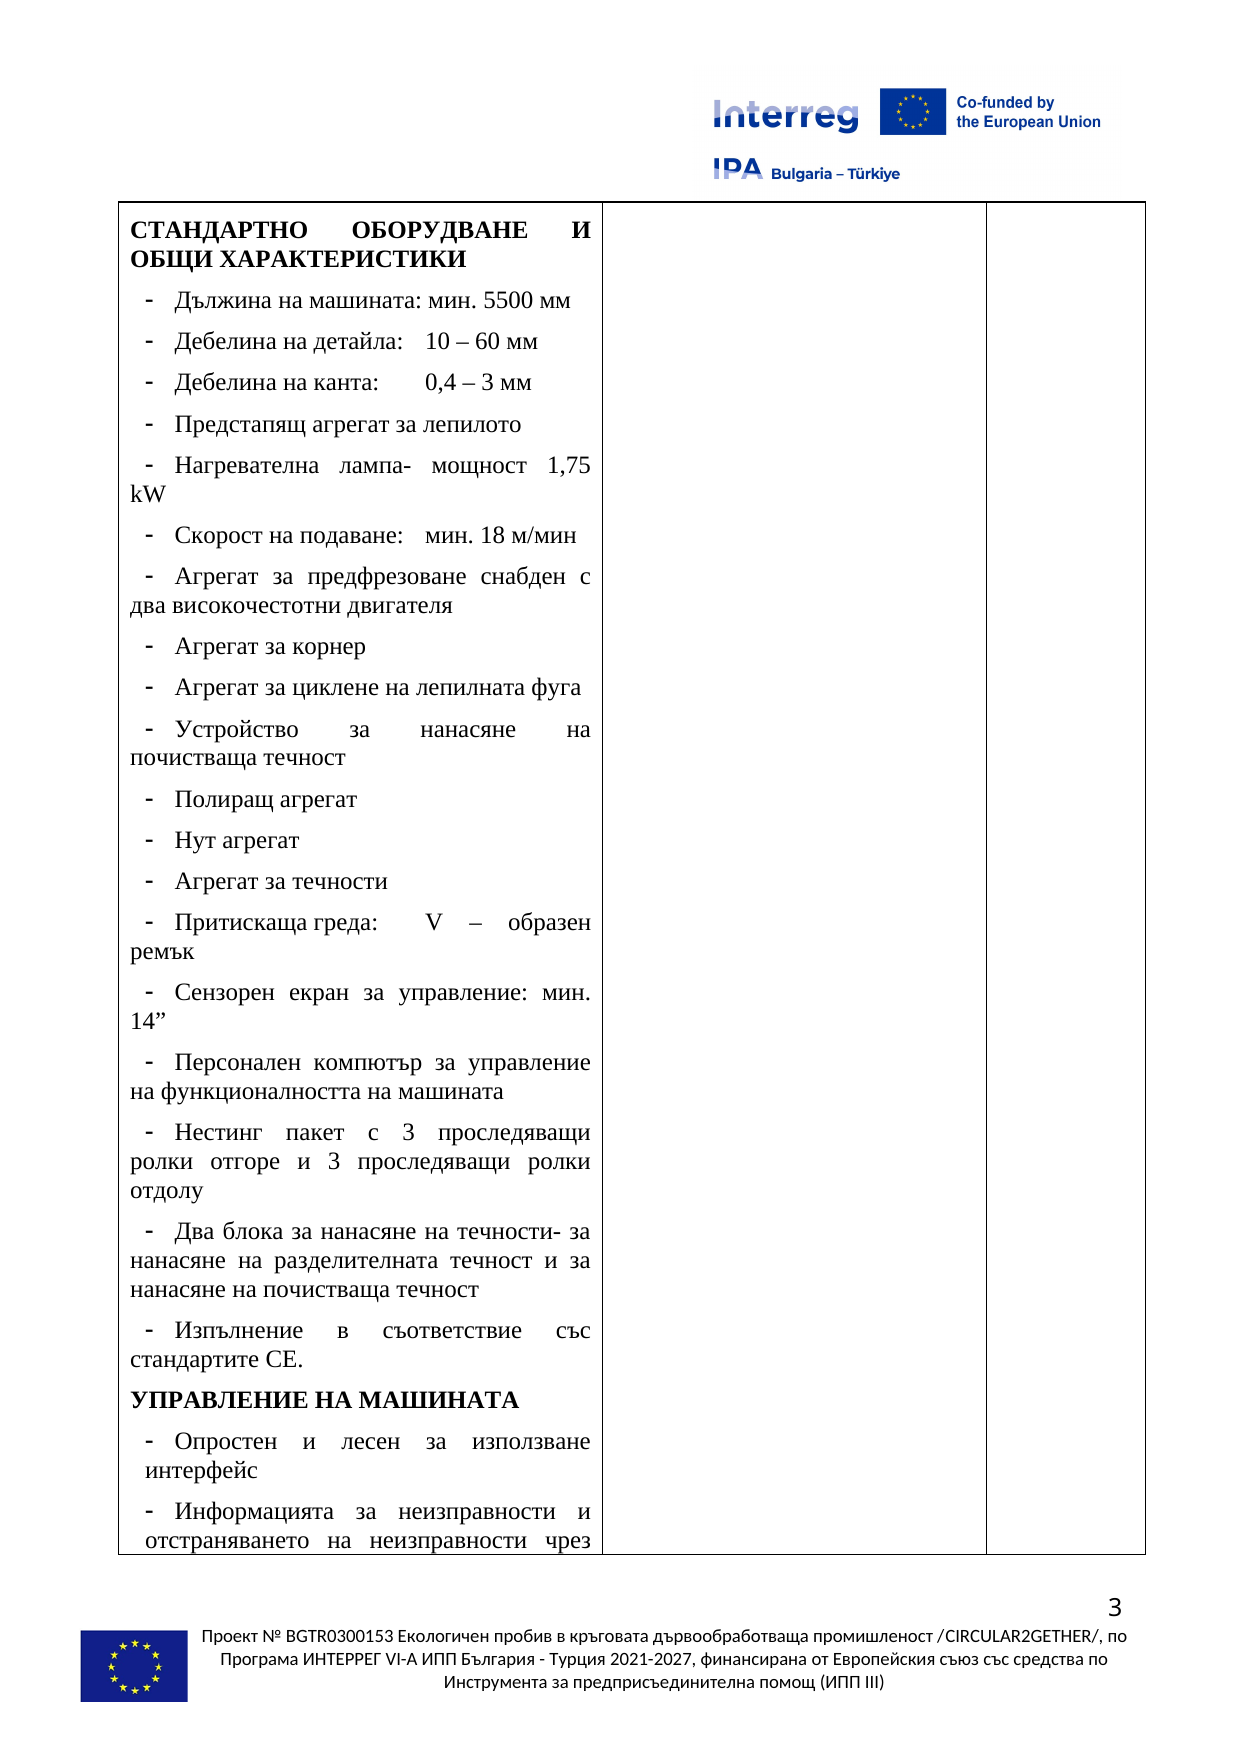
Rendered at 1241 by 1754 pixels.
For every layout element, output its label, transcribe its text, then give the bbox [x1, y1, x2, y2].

table_cell [987, 203, 1145, 1554]
picture [692, 65, 1123, 201]
picture [78, 1628, 188, 1700]
table_cell [603, 203, 986, 1554]
